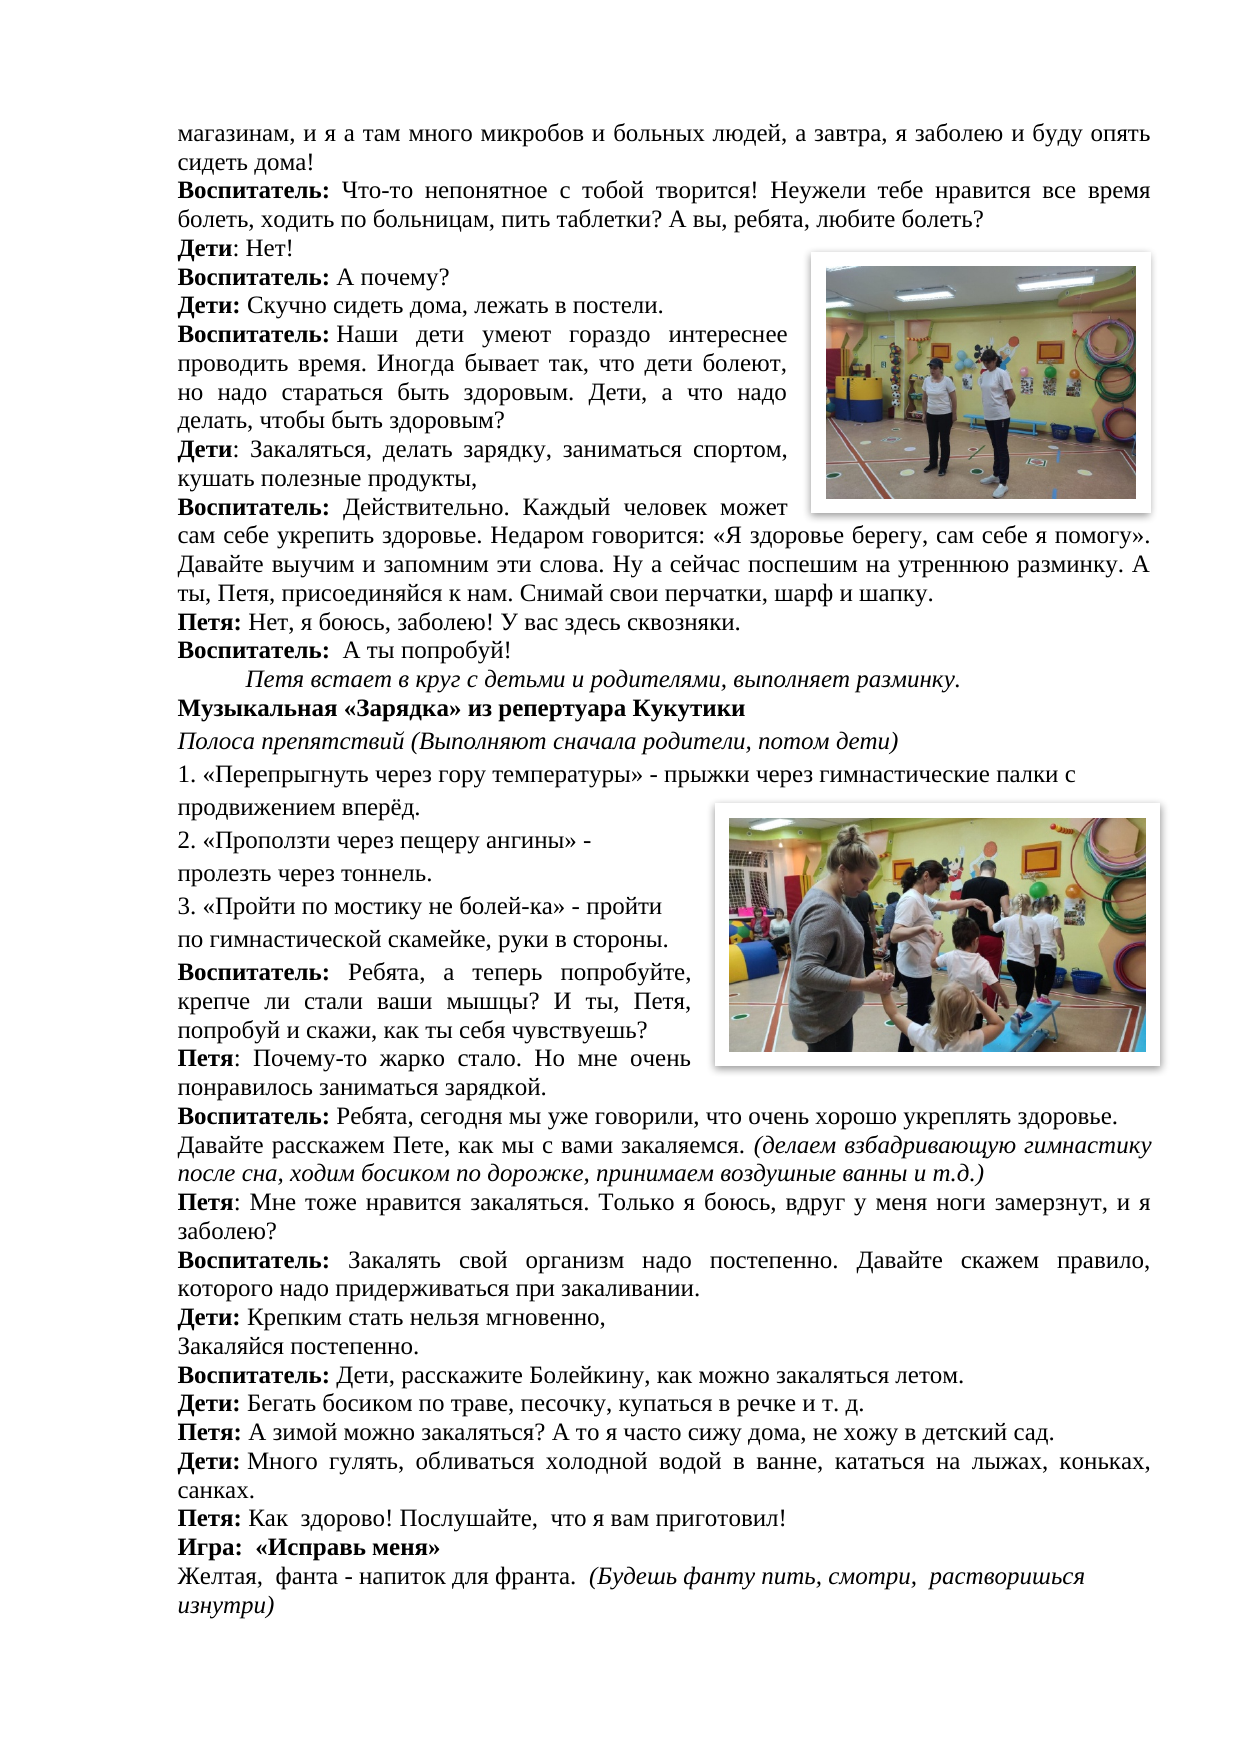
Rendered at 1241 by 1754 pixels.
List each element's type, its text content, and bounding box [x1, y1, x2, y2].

text Дети: Закаляться, делать зарядку, заниматься спортом, кушать полезные продукты, [177, 434, 805, 492]
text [177, 118, 1152, 176]
text Воспитатель: Наши дети умеют гораздо интереснее проводить время. Иногда бывает так, что дети болеют, но надо стараться быть здоровым. Дети, а что надо делать, чтобы быть здоровым? [177, 319, 805, 434]
text Петя: Мне тоже нравится закаляться. Только я боюсь, вдруг у меня ноги замерзнут, и я заболею? [177, 1187, 1152, 1245]
text 2. «Проползти через пещеру ангины» - пролезть через тоннель. [177, 825, 709, 887]
text Дети: Скучно сидеть дома, лежать в постели. [177, 291, 805, 319]
text Желтая, фанта - напиток для франта. (Будешь фанту пить, смотри, растворишься изнутри) [177, 1561, 1152, 1618]
text Полоса препятствий (Выполняют сначала родители, потом дети) [177, 726, 1152, 755]
text Петя: Нет, я боюсь, заболею! У вас здесь сквозняки. [177, 607, 1152, 636]
text Воспитатель: Ребята, а теперь попробуйте, крепче ли стали ваши мышцы? И ты, Петя, попробуй и скажи, как ты себя чувствуешь? [177, 957, 709, 1043]
text Воспитатель: Ребята, сегодня мы уже говорили, что очень хорошо укреплять здоровье. [177, 1101, 1152, 1130]
text Дети: Много гулять, обливаться холодной водой в ванне, кататься на лыжах, коньках, санках. [177, 1446, 1152, 1503]
text Воспитатель: Действительно. Каждый человек может сам себе укрепить здоровье. Недаром говорится: «Я здоровье берегу, сам себе я помогу». Давайте выучим и запомним эти слова. Ну а сейчас поспешим на утреннюю разминку. А ты, Петя, присоединяйся к нам. Снимай свои перчатки, шарф и шапку. [177, 492, 1152, 607]
text 1. «Перепрыгнуть через гору температуры» - прыжки через гимнастические палки с продвижением вперёд. [177, 759, 1152, 821]
text Петя: А зимой можно закаляться? А то я часто сижу дома, не хожу в детский сад. [177, 1417, 1152, 1446]
picture [729, 818, 1146, 1052]
text Дети: Нет! [177, 233, 1152, 262]
text Петя: Почему-то жарко стало. Но мне очень понравилось заниматься зарядкой. [177, 1043, 1152, 1101]
text Петя встает в круг с детьми и родителями, выполняет разминку. [177, 664, 1152, 693]
text Воспитатель: Что-то непонятное с тобой творится! Неужели тебе нравится все время болеть, ходить по больницам, пить таблетки? А вы, ребята, любите болеть? [177, 176, 1152, 233]
text Воспитатель: Закалять свой организм надо постепенно. Давайте скажем правило, которого надо придерживаться при закаливании. [177, 1245, 1152, 1302]
text Воспитатель: А почему? [177, 262, 805, 291]
picture [826, 266, 1136, 499]
text Дети: Бегать босиком по траве, песочку, купаться в речке и т. д. [177, 1388, 1152, 1417]
text Музыкальная «Зарядка» из репертуара Кукутики [177, 693, 1152, 722]
text Игра: «Исправь меня» [177, 1532, 1152, 1561]
text Закаляйся постепенно. [177, 1331, 1152, 1360]
text Воспитатель: А ты попробуй! [177, 636, 1152, 664]
text Дети: Крепким стать нельзя мгновенно, [177, 1302, 1152, 1331]
text Давайте расскажем Пете, как мы с вами закаляемся. (делаем взбадривающую гимнастику после сна, ходим босиком по дорожке, принимаем воздушные ванны и т.д.) [177, 1130, 1152, 1187]
text 3. «Пройти по мостику не болей-ка» - пройти по гимнастической скамейке, руки в стороны. [177, 891, 709, 953]
text Петя: Как здорово! Послушайте, что я вам приготовил! [177, 1503, 1152, 1532]
text Воспитатель: Дети, расскажите Болейкину, как можно закаляться летом. [177, 1360, 1152, 1388]
